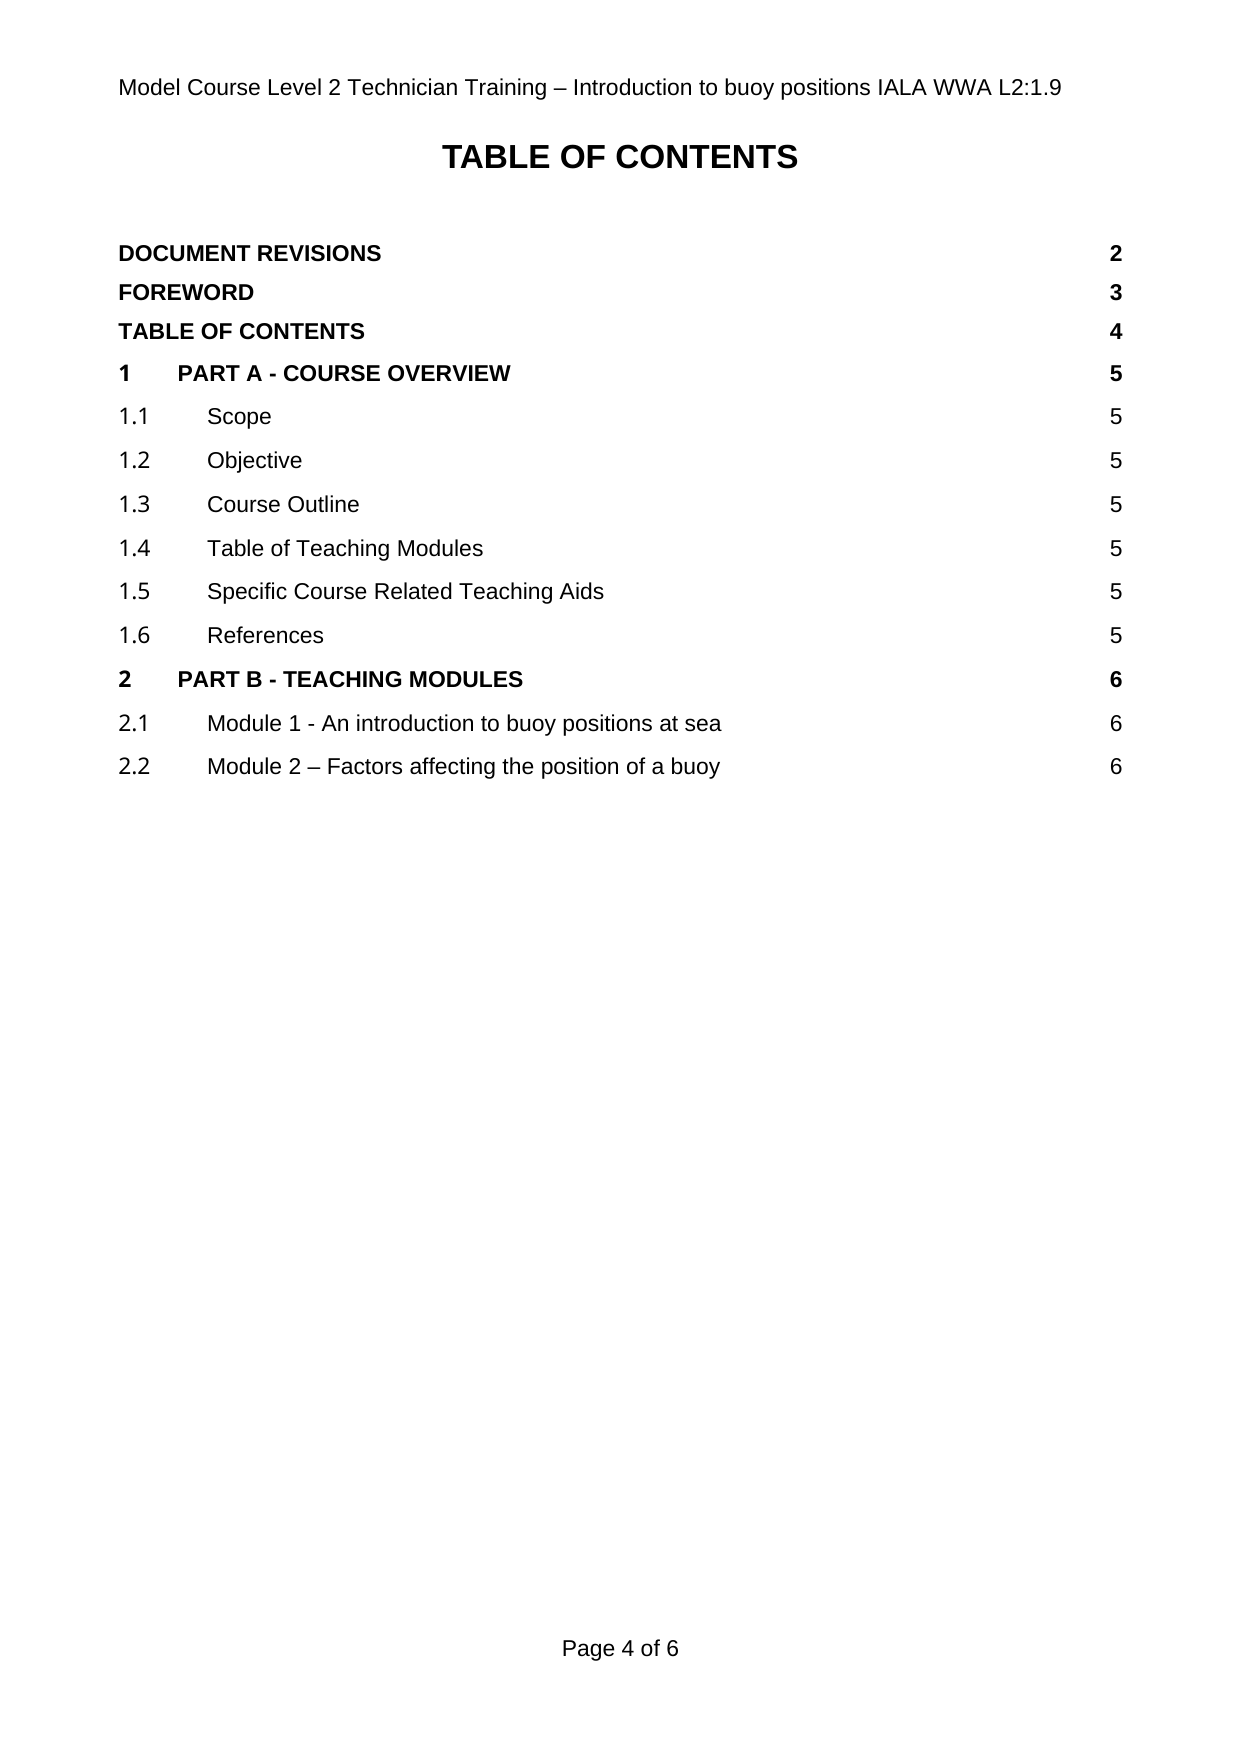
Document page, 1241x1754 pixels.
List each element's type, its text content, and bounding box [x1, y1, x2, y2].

text 1.1 Scope 5 [118, 400, 1122, 431]
text DOCUMENT REVISIONS 2 [118, 240, 1107, 266]
text 1.3 Course Outline 5 [118, 488, 1122, 519]
text 2.1 Module 1 - An introduction to buoy positions at sea 6 [118, 706, 1122, 738]
text 1.4 Table of Teaching Modules 5 [118, 531, 1122, 563]
text 1 PART A - COURSE OVERVIEW 5 [118, 356, 1107, 388]
text 1.6 References 5 [118, 619, 1122, 650]
text FOREWORD 3 [118, 279, 1107, 305]
text 2 PART B - TEACHING MODULES 6 [118, 663, 1107, 694]
text 2.2 Module 2 – Factors affecting the position of a buoy 6 [118, 750, 1122, 781]
text 1.2 Objective 5 [118, 444, 1122, 475]
text 1.5 Specific Course Related Teaching Aids 5 [118, 575, 1122, 606]
text TABLE OF CONTENTS 4 [118, 318, 1107, 344]
title TABLE OF CONTENTS [118, 138, 1122, 176]
